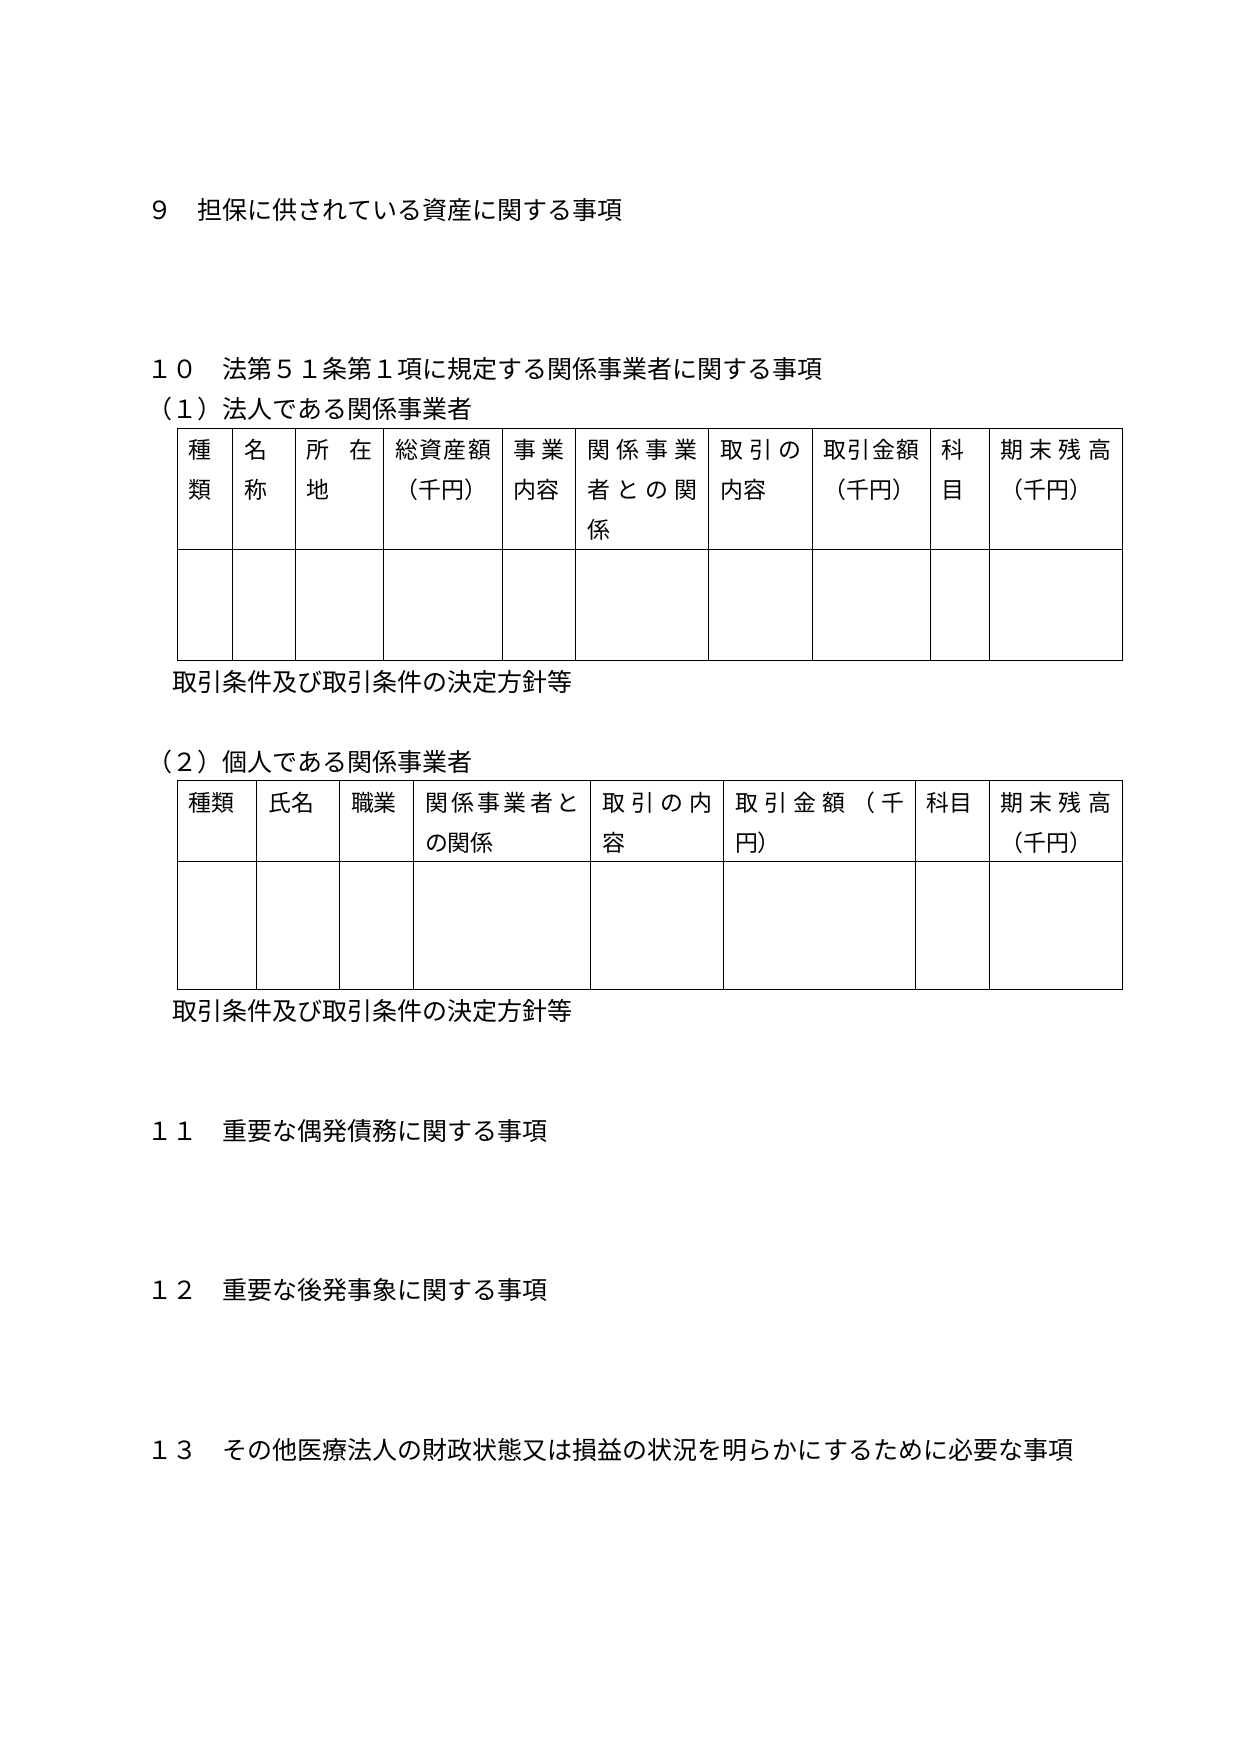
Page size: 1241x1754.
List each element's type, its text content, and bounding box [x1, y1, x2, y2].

text （２）個人である関係事業者 [148, 740, 1092, 780]
table_header 関係事業者との関係 [414, 781, 590, 861]
table_cell [414, 862, 590, 989]
table_cell [257, 862, 339, 989]
text 取引条件及び取引条件の決定方針等 [148, 990, 1092, 1030]
table_header 取引の内容 [709, 429, 812, 548]
table_header 科目 [916, 781, 989, 861]
table_header 総資産額（千円） [384, 429, 502, 548]
table_header 種類 [178, 781, 256, 861]
table_header 名称 [233, 429, 295, 548]
table_header 職業 [340, 781, 413, 861]
table_cell [591, 862, 723, 989]
text １２ 重要な後発事象に関する事項 [148, 1269, 1092, 1309]
table_cell [931, 550, 989, 659]
table_header 事業内容 [503, 429, 575, 548]
table_header 期末残高（千円） [990, 429, 1122, 548]
table_cell [813, 550, 930, 659]
table_cell [709, 550, 812, 659]
table_header 期末残高（千円） [990, 781, 1122, 861]
table_cell [503, 550, 575, 659]
text 取引条件及び取引条件の決定方針等 [148, 661, 1092, 700]
text １０ 法第５１条第１項に規定する関係事業者に関する事項 [148, 348, 1092, 388]
table_cell [724, 862, 915, 989]
table_header 取引の内容 [591, 781, 723, 861]
text １３ その他医療法人の財政状態又は損益の状況を明らかにするために必要な事項 [148, 1429, 1092, 1468]
table_cell [990, 862, 1122, 989]
table_cell [296, 550, 383, 659]
table_header 氏名 [257, 781, 339, 861]
table_cell [576, 550, 708, 659]
table_cell [916, 862, 989, 989]
table_cell [340, 862, 413, 989]
table_header 取引金額（千円） [724, 781, 915, 861]
text １１ 重要な偶発債務に関する事項 [148, 1109, 1092, 1149]
table_header 関係事業者との関係 [576, 429, 708, 548]
table_header 所在地 [296, 429, 383, 548]
table_header 科目 [931, 429, 989, 548]
text （１）法人である関係事業者 [148, 388, 1092, 428]
text ９ 担保に供されている資産に関する事項 [148, 188, 1092, 228]
table_header 取引金額（千円） [813, 429, 930, 548]
table_cell [178, 550, 232, 659]
table_cell [990, 550, 1122, 659]
table_cell [178, 862, 256, 989]
table_cell [384, 550, 502, 659]
table_header 種類 [178, 429, 232, 548]
table_cell [233, 550, 295, 659]
